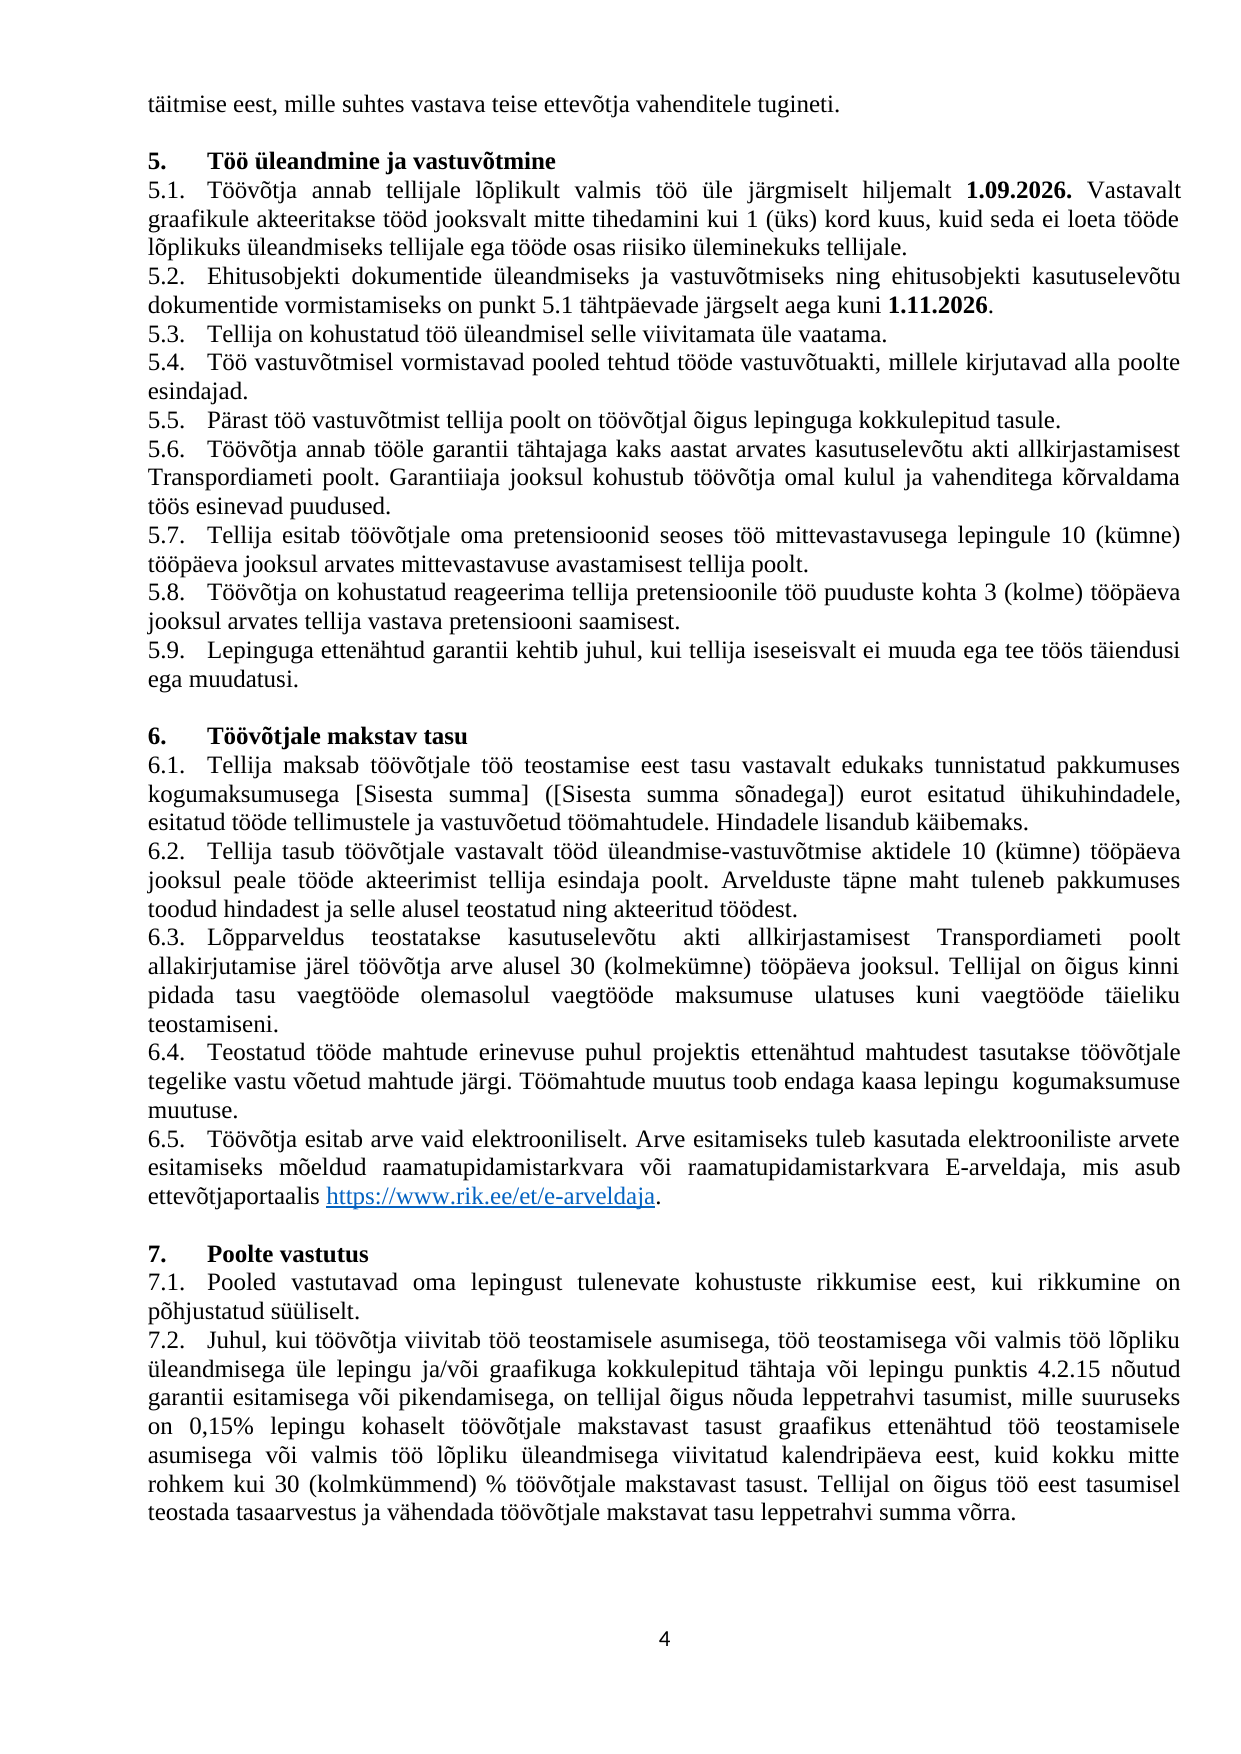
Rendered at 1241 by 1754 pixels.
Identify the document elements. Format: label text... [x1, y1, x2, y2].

text Lepinguga ettenähtud garantii kehtib juhul, kui tellija iseseisvalt ei muuda ega tee töös täiendusi ega muudatusi. [148, 635, 1181, 692]
text Tellija maksab töövõtjale töö teostamise eest tasu vastavalt edukaks tunnistatud pakkumuses kogumaksumusega (eurot esitatud ühikuhindadele, esitatud tööde tellimustele ja vastuvõetud töömahtudele. Hindadele lisandub käibemaks. [148, 750, 1181, 836]
text Töövõtjale makstav tasu [148, 721, 1181, 750]
text Teostatud tööde mahtude erinevuse puhul projektis ettenähtud mahtudest tasutakse töövõtjale tegelike vastu võetud mahtude järgi. Töömahtude muutus toob endaga kaasa lepingu kogumaksumuse muutuse. [148, 1037, 1181, 1124]
text Lõpparveldus teostatakse kasutuselevõtu akti allkirjastamisest Transpordiameti poolt allakirjutamise järel töövõtja arve alusel 30 (kolmekümne) tööpäeva jooksul. Tellijal on õigus kinni pidada tasu vaegtööde olemasolul vaegtööde maksumuse ulatuses kuni vaegtööde täieliku teostamiseni. [148, 922, 1181, 1037]
text Töövõtja annab tööle garantii tähtajaga kaks aastat arvates kasutuselevõtu akti allkirjastamisest Transpordiameti poolt. Garantiiaja jooksul kohustub töövõtja omal kulul ja vahenditega kõrvaldama töös esinevad puudused. [148, 434, 1181, 520]
text Juhul, kui töövõtja viivitab töö teostamisele asumisega, töö teostamisega või valmis töö lõpliku üleandmisega üle lepingu ja/või graafikuga kokkulepitud tähtaja või lepingu punktis 4.2.15 nõutud garantii esitamisega või pikendamisega, on tellijal õigus nõuda leppetrahvi tasumist, mille suuruseks on 0,15% lepingu kohaselt töövõtjale makstavast tasust graafikus ettenähtud töö teostamisele asumisega või valmis töö lõpliku üleandmisega viivitatud kalendripäeva eest, kuid kokku mitte rohkem kui 30 (kolmkümmend) % töövõtjale makstavast tasust. Tellijal on õigus töö eest tasumisel teostada tasaarvestus ja vähendada töövõtjale makstavat tasu leppetrahvi summa võrra. [148, 1325, 1181, 1526]
text Töö üleandmine ja vastuvõtmine [148, 146, 1181, 175]
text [148, 89, 1181, 117]
text Pärast töö vastuvõtmist tellija poolt on töövõtjal õigus lepinguga kokkulepitud tasule. [148, 405, 1181, 434]
text Töövõtja esitab arve vaid elektrooniliselt. Arve esitamiseks tuleb kasutada elektrooniliste arvete esitamiseks mõeldud raamatupidamistarkvara või raamatupidamistarkvara E-arveldaja, mis asub ettevõtjaportaalis https://www.rik.ee/et/e-arveldaja. [148, 1124, 1181, 1210]
text Pooled vastutavad oma lepingust tulenevate kohustuste rikkumise eest, kui rikkumine on põhjustatud süüliselt. [148, 1267, 1181, 1325]
text Poolte vastutus [148, 1239, 1181, 1267]
text Tellija on kohustatud töö üleandmisel selle viivitamata üle vaatama. [148, 319, 1181, 347]
text Ehitusobjekti dokumentide üleandmiseks ja vastuvõtmiseks ning ehitusobjekti kasutuselevõtu dokumentide vormistamiseks on punkt 5.1 tähtpäevade järgselt aega kuni . [148, 261, 1181, 319]
text Tellija tasub töövõtjale vastavalt tööd üleandmise-vastuvõtmise aktidele 10 (kümne) tööpäeva jooksul peale tööde akteerimist tellija esindaja poolt. Arvelduste täpne maht tuleneb pakkumuses toodud hindadest ja selle alusel teostatud ning akteeritud töödest. [148, 836, 1181, 922]
text Töö vastuvõtmisel vormistavad pooled tehtud tööde vastuvõtuakti, millele kirjutavad alla poolte esindajad. [148, 347, 1181, 405]
text Tellija esitab töövõtjale oma pretensioonid seoses töö mittevastavusega lepingule 10 (kümne) tööpäeva jooksul arvates mittevastavuse avastamisest tellija poolt. [148, 520, 1181, 577]
text Töövõtja on kohustatud reageerima tellija pretensioonile töö puuduste kohta 3 (kolme) tööpäeva jooksul arvates tellija vastava pretensiooni saamisest. [148, 577, 1181, 635]
text Töövõtja annab tellijale lõplikult valmis töö üle järgmiselt hiljemalt 1.09.2026. Vastavalt graafikule akteeritakse tööd jooksvalt mitte tihedamini kui 1 (üks) kord kuus, kuid seda ei loeta tööde lõplikuks üleandmiseks tellijale ega tööde osas riisiko üleminekuks tellijale. [148, 175, 1181, 261]
